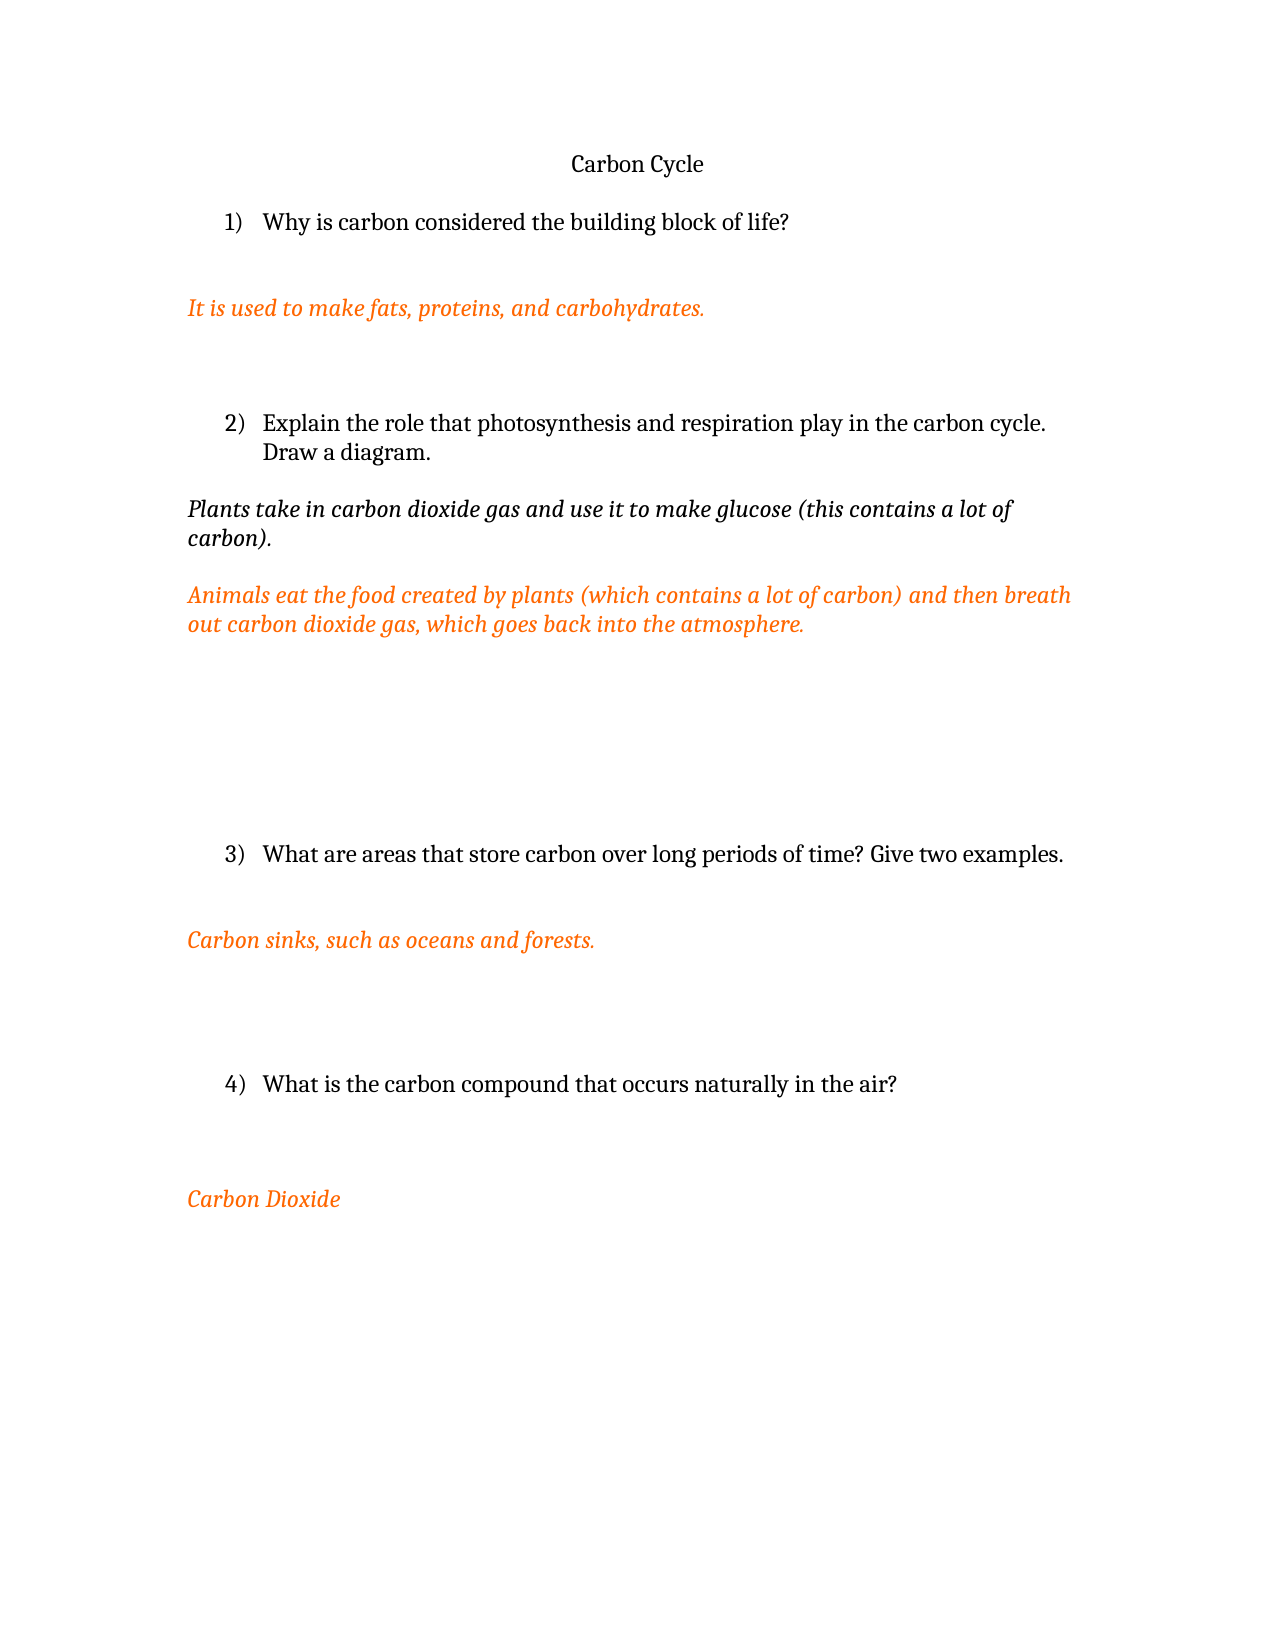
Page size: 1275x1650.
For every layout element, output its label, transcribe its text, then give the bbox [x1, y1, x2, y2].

list What is the carbon compound that occurs naturally in the air? [225, 1070, 1087, 1099]
list Explain the role that photosynthesis and respiration play in the carbon cycle. Draw a diagram. [225, 409, 1087, 466]
text Carbon sinks, such as oceans and forests. [187, 926, 1087, 955]
list What are areas that store carbon over long periods of time? Give two examples. [225, 840, 1087, 869]
text Carbon Dioxide [187, 1185, 1087, 1214]
text Carbon Cycle [187, 150, 1087, 179]
text Plants take in carbon dioxide gas and use it to make glucose (this contains a lot of carbon). [187, 495, 1087, 552]
list Why is carbon considered the building block of life? [225, 207, 1087, 236]
text It is used to make fats, proteins, and carbohydrates. [187, 294, 1087, 322]
text Animals eat the food created by plants (which contains a lot of carbon) and then breath out carbon dioxide gas, which goes back into the atmosphere. [187, 581, 1087, 639]
